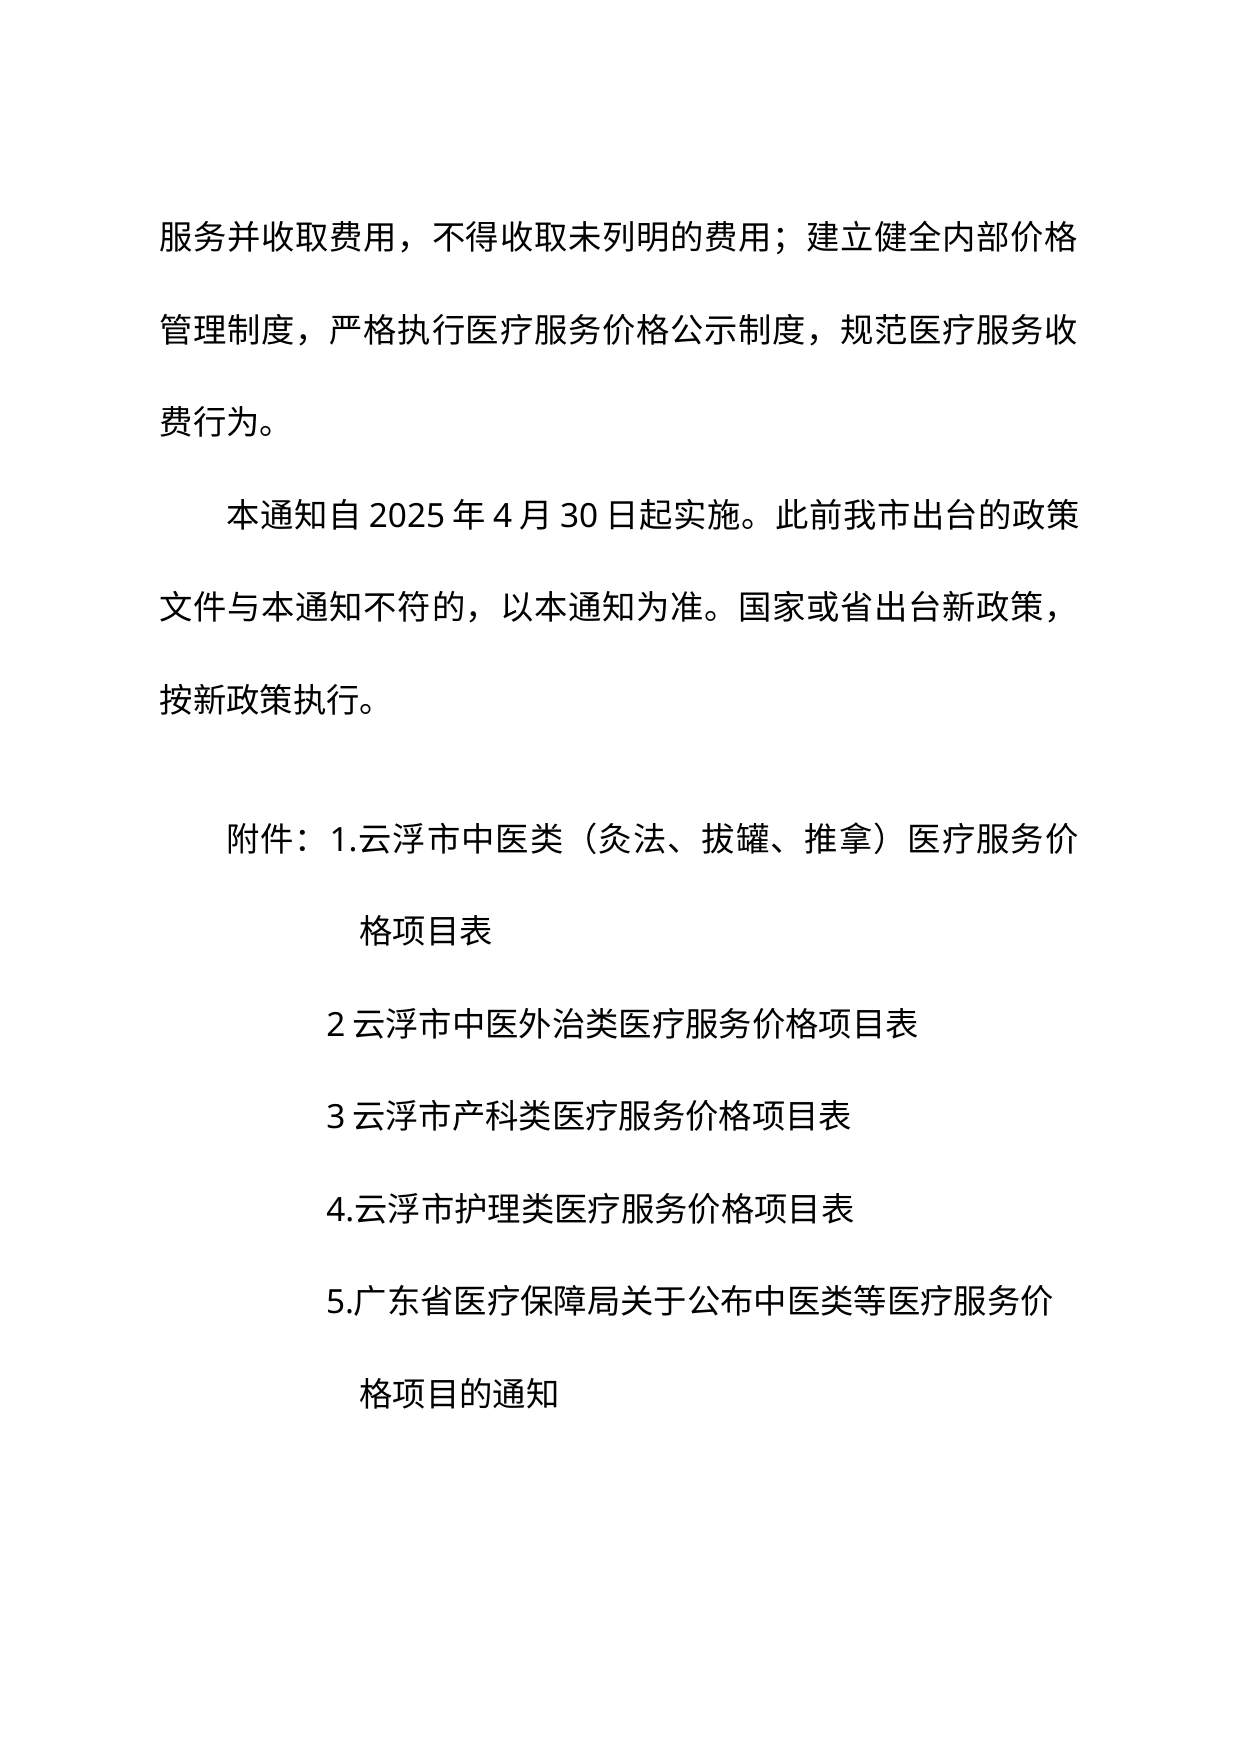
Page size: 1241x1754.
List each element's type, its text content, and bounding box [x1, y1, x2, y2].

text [159, 189, 1081, 467]
list 4.云浮市护理类医疗服务价格项目表 [159, 1160, 1081, 1253]
list 2云浮市中医外治类医疗服务价格项目表 [159, 975, 1081, 1068]
list 附件：1.云浮市中医类（灸法、拔罐、推拿）医疗服务价格项目表 [226, 790, 1081, 975]
list 3云浮市产科类医疗服务价格项目表 [159, 1068, 1081, 1160]
text 5.广东省医疗保障局关于公布中医类等医疗服务价格项目的通知 [326, 1253, 1081, 1438]
text 本通知自2025年4月30日起实施。此前我市出台的政策文件与本通知不符的，以本通知为准。国家或省出台新政策，按新政策执行。 [159, 467, 1081, 744]
